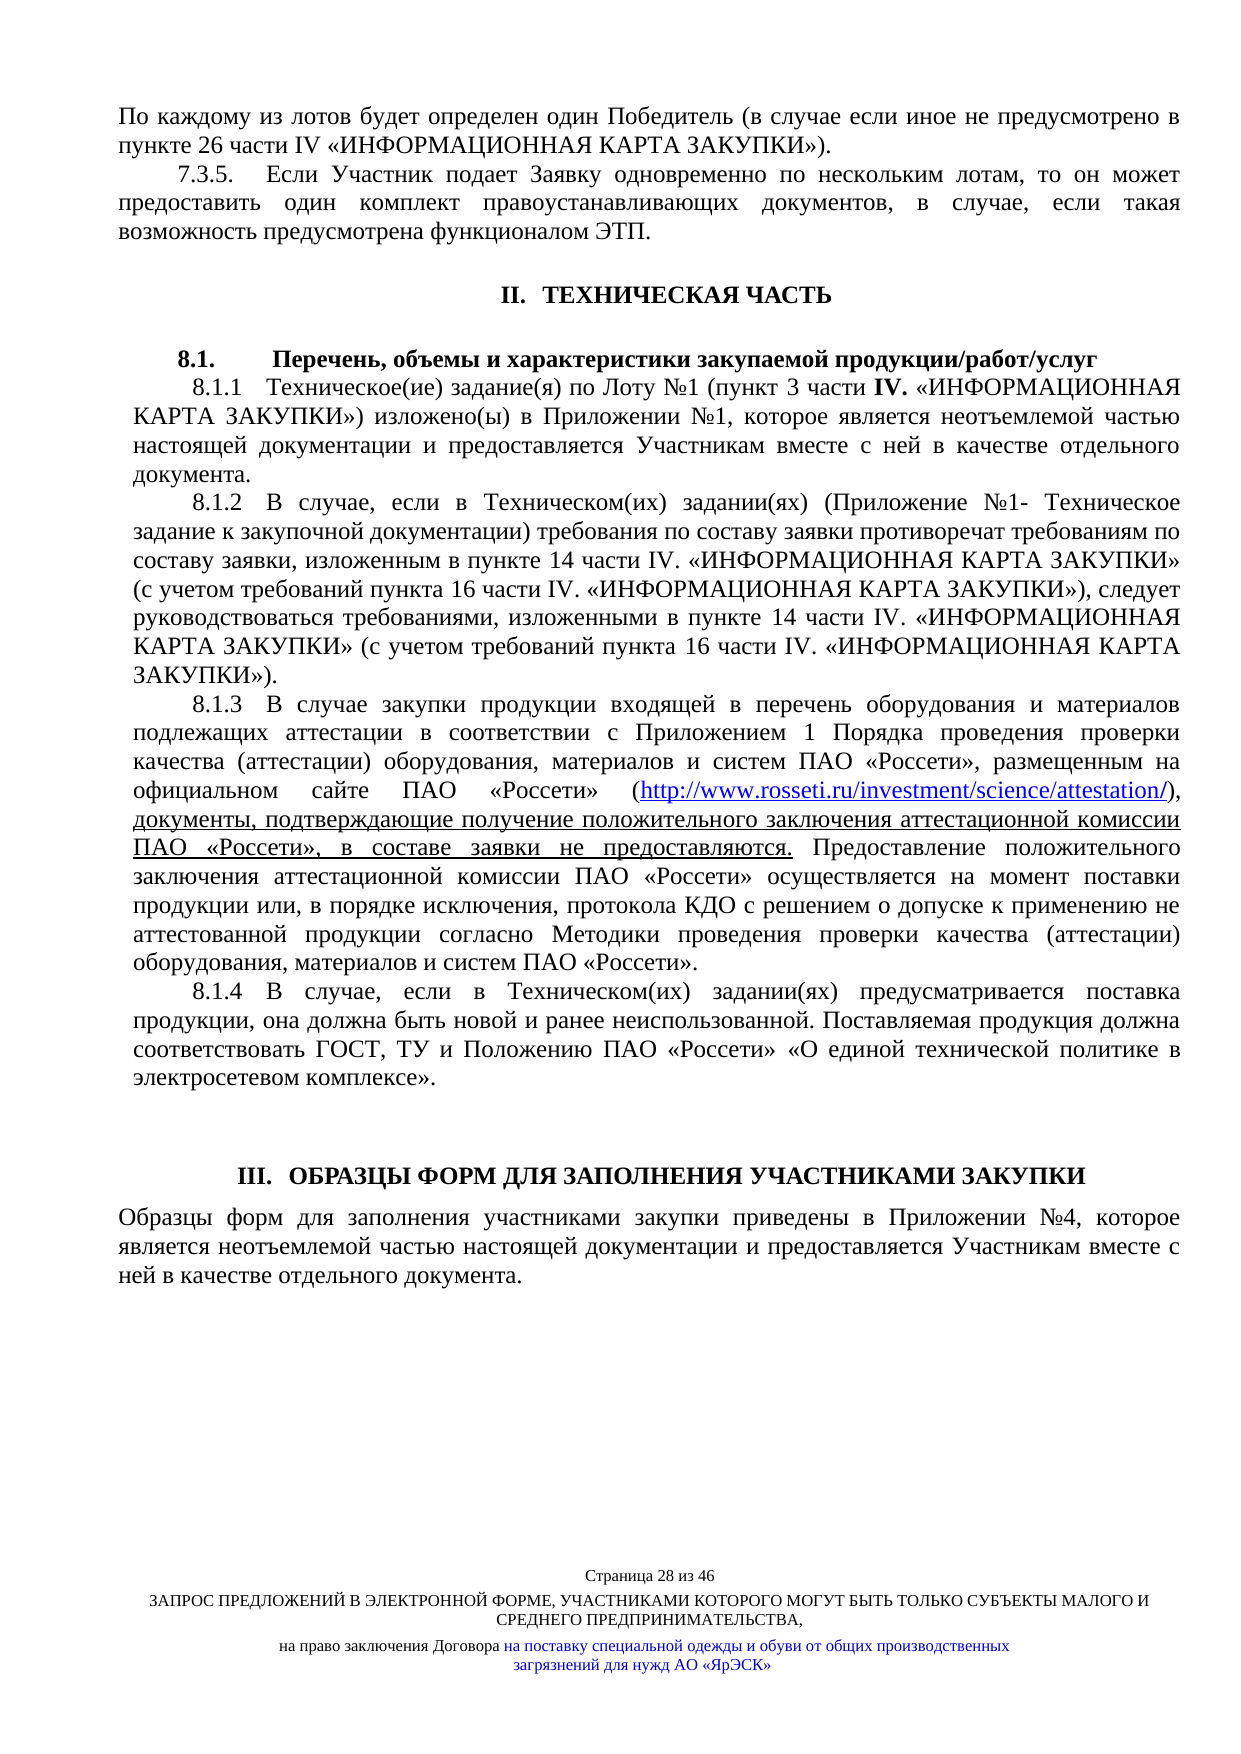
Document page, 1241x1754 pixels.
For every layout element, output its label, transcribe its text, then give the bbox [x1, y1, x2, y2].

subtitle Перечень, объемы и характеристики закупаемой продукции/работ/услуг [177, 401, 1181, 430]
subtitle Образцы форм для заполнения участниками закупки приведены в Приложении №4, которое является неотъемлемой частью настоящей документации и предоставляется Участникам вместе с ней в качестве отдельного документа. [118, 1260, 1181, 1346]
subtitle В случае, если в Техническом(их) задании(ях) предусматривается поставка продукции, она должна быть новой и ранее неиспользованной. Поставляемая продукция должна соответствовать ГОСТ, ТУ и Положению ПАО «Россети» «О единой технической политике в электросетевом комплексе». [133, 1034, 1181, 1149]
subtitle В случае закупки продукции входящей в перечень оборудования и материалов подлежащих аттестации в соответствии с Приложением 1 Порядка проведения проверки качества (аттестации) оборудования, материалов и систем ПАО «Россети», размещенным на официальном сайте ПАО «Россети» (), документы, подтверждающие получение положительного заключения аттестационной комиссии ПАО «Россети», в составе заявки не предоставляются. Предоставление положительного заключения аттестационной комиссии ПАО «Россети» осуществляется на момент поставки продукции или, в порядке исключения, протокола КДО с решением о допуске к применению не аттестованной продукции согласно Методики проведения проверки качества (аттестации) оборудования, материалов и систем ПАО «Россети». [133, 888, 1181, 1034]
subtitle Техническое(ие) задание(я) по Лоту №1 (пункт 3 части IV. «ИНФОРМАЦИОННАЯ КАРТА ЗАКУПКИ») изложено(ы) в Приложении №1, которое является неотъемлемой частью настоящей документации и предоставляется Участникам вместе с ней в качестве отдельного документа. [133, 430, 1181, 545]
subtitle ТЕХНИЧЕСКАЯ ЧАСТЬ [118, 337, 1181, 366]
subtitle В случае, если в Техническом(их) задании(ях) (Приложение №1- Техническое задание к закупочной документации) требования по составу заявки противоречат требованиям по составу заявки, изложенным в пункте 14 части IV. «ИНФОРМАЦИОННАЯ КАРТА ЗАКУПКИ» (с учетом требований пункта 16 части IV. «ИНФОРМАЦИОННАЯ КАРТА ЗАКУПКИ»), следует руководствоваться требованиями, изложенными в пункте 14 части IV. «ИНФОРМАЦИОННАЯ КАРТА ЗАКУПКИ» (с учетом требований пункта 16 части IV. «ИНФОРМАЦИОННАЯ КАРТА ЗАКУПКИ»). [133, 545, 1181, 746]
subtitle Если Участник подает Заявку одновременно по нескольким лотам, то он может предоставить один комплект правоустанавливающих документов, в случае, если такая возможность предусмотрена функционалом ЭТП. [118, 216, 1181, 302]
subtitle Оценка заявок и подведение итогов закупки (раздел 5 части I «ОБЩИЕ УСЛОВИЯ ПРОВЕДЕНИЯ ЗАКУПКИ») будет осуществляться раздельно и независимо по каждому из лотов. По каждому из лотов будет определен один Победитель (в случае если иное не предусмотрено в пункте 26 части IV «ИНФОРМАЦИОННАЯ КАРТА ЗАКУПКИ»). [118, 101, 1181, 216]
subtitle В случае закупки продукции входящей в перечень оборудования и материалов подлежащих аттестации в соответствии с Приложением 1 Порядка проведения проверки качества (аттестации) оборудования, материалов и систем ПАО «Россети», размещенным на официальном сайте ПАО «Россети» (), документы, подтверждающие получение положительного заключения аттестационной комиссии ПАО «Россети», в составе заявки не предоставляются. Предоставление положительного заключения аттестационной комиссии ПАО «Россети» осуществляется на момент поставки продукции или, в порядке исключения, протокола КДО с решением о допуске к применению не аттестованной продукции согласно Методики проведения проверки качества (аттестации) оборудования, материалов и систем ПАО «Россети». [133, 746, 1181, 886]
subtitle ОБРАЗЦЫ ФОРМ ДЛЯ ЗАПОЛНЕНИЯ УЧАСТНИКАМИ ЗАКУПКИ [118, 1219, 1181, 1247]
